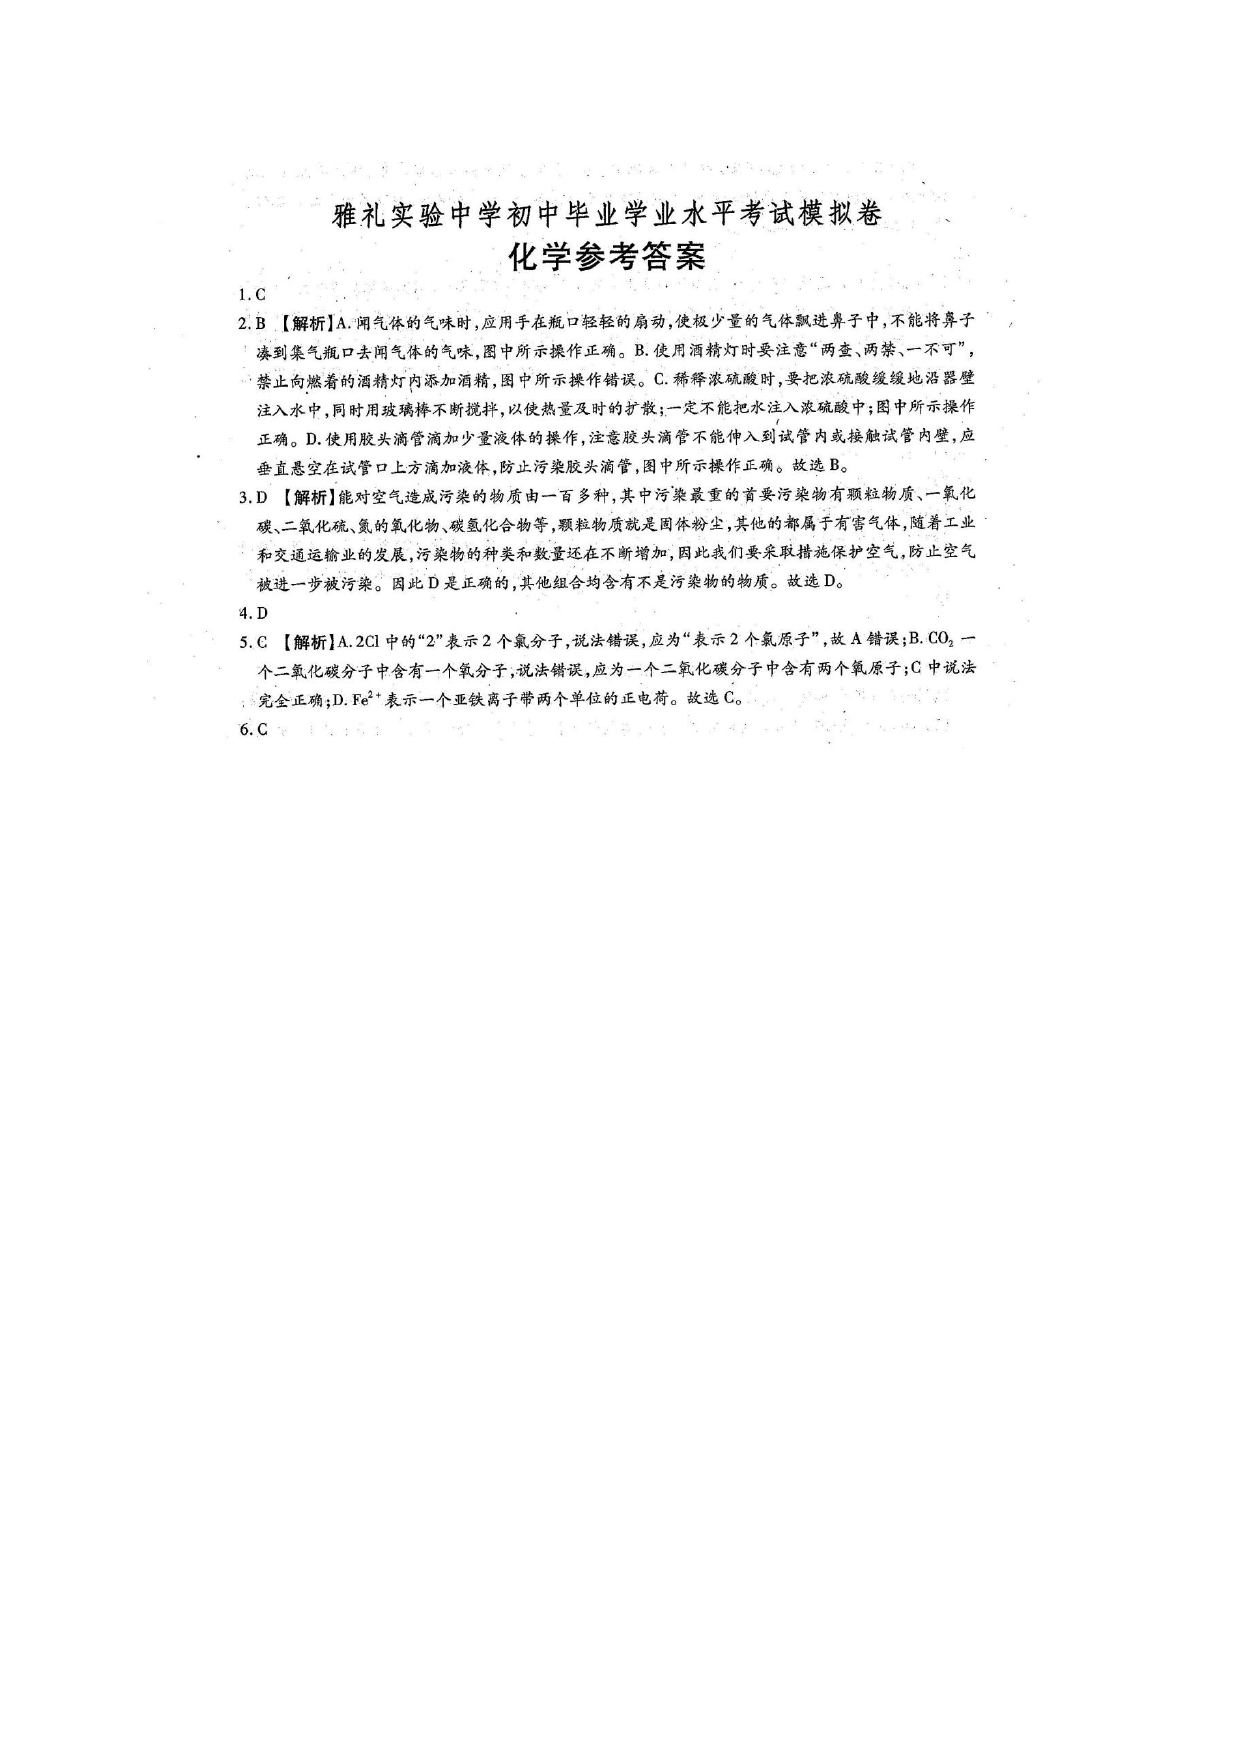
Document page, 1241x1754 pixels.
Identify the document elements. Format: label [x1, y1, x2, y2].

picture [147, 162, 1127, 749]
